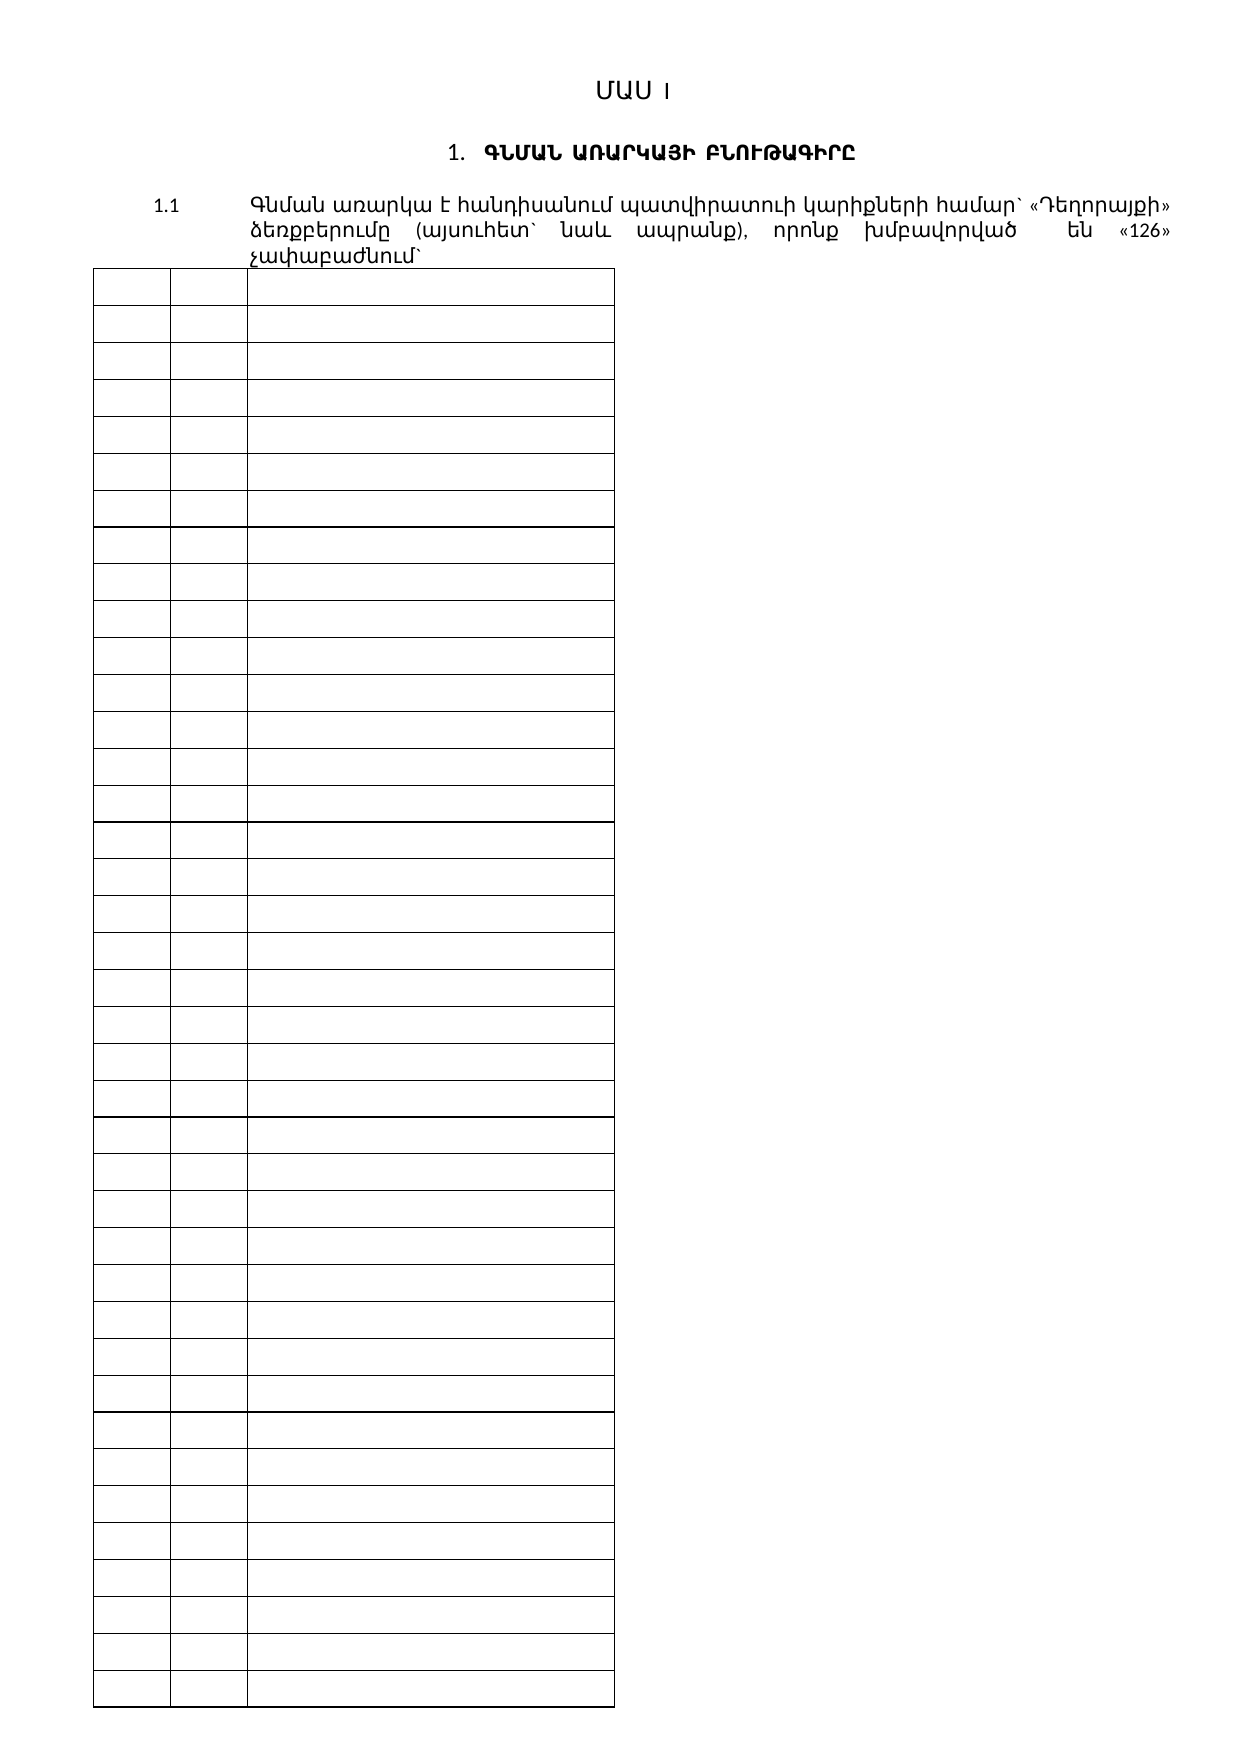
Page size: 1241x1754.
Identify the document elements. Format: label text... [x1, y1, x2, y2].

list ԳՆՄԱՆ ԱՌԱՐԿԱՅԻ ԲՆՈՒԹԱԳԻՐԸ [131, 136, 1171, 167]
text ՄԱՍ I [94, 75, 1171, 106]
subtitle Գնման առարկա է հանդիսանում պատվիրատուի կարիքների համար` «Դեղորայքի» ձեռքբերումը (այսուհետ` նաև ապրանք), որոնք խմբավորված են «126» չափաբաժնում` [153, 192, 1171, 268]
